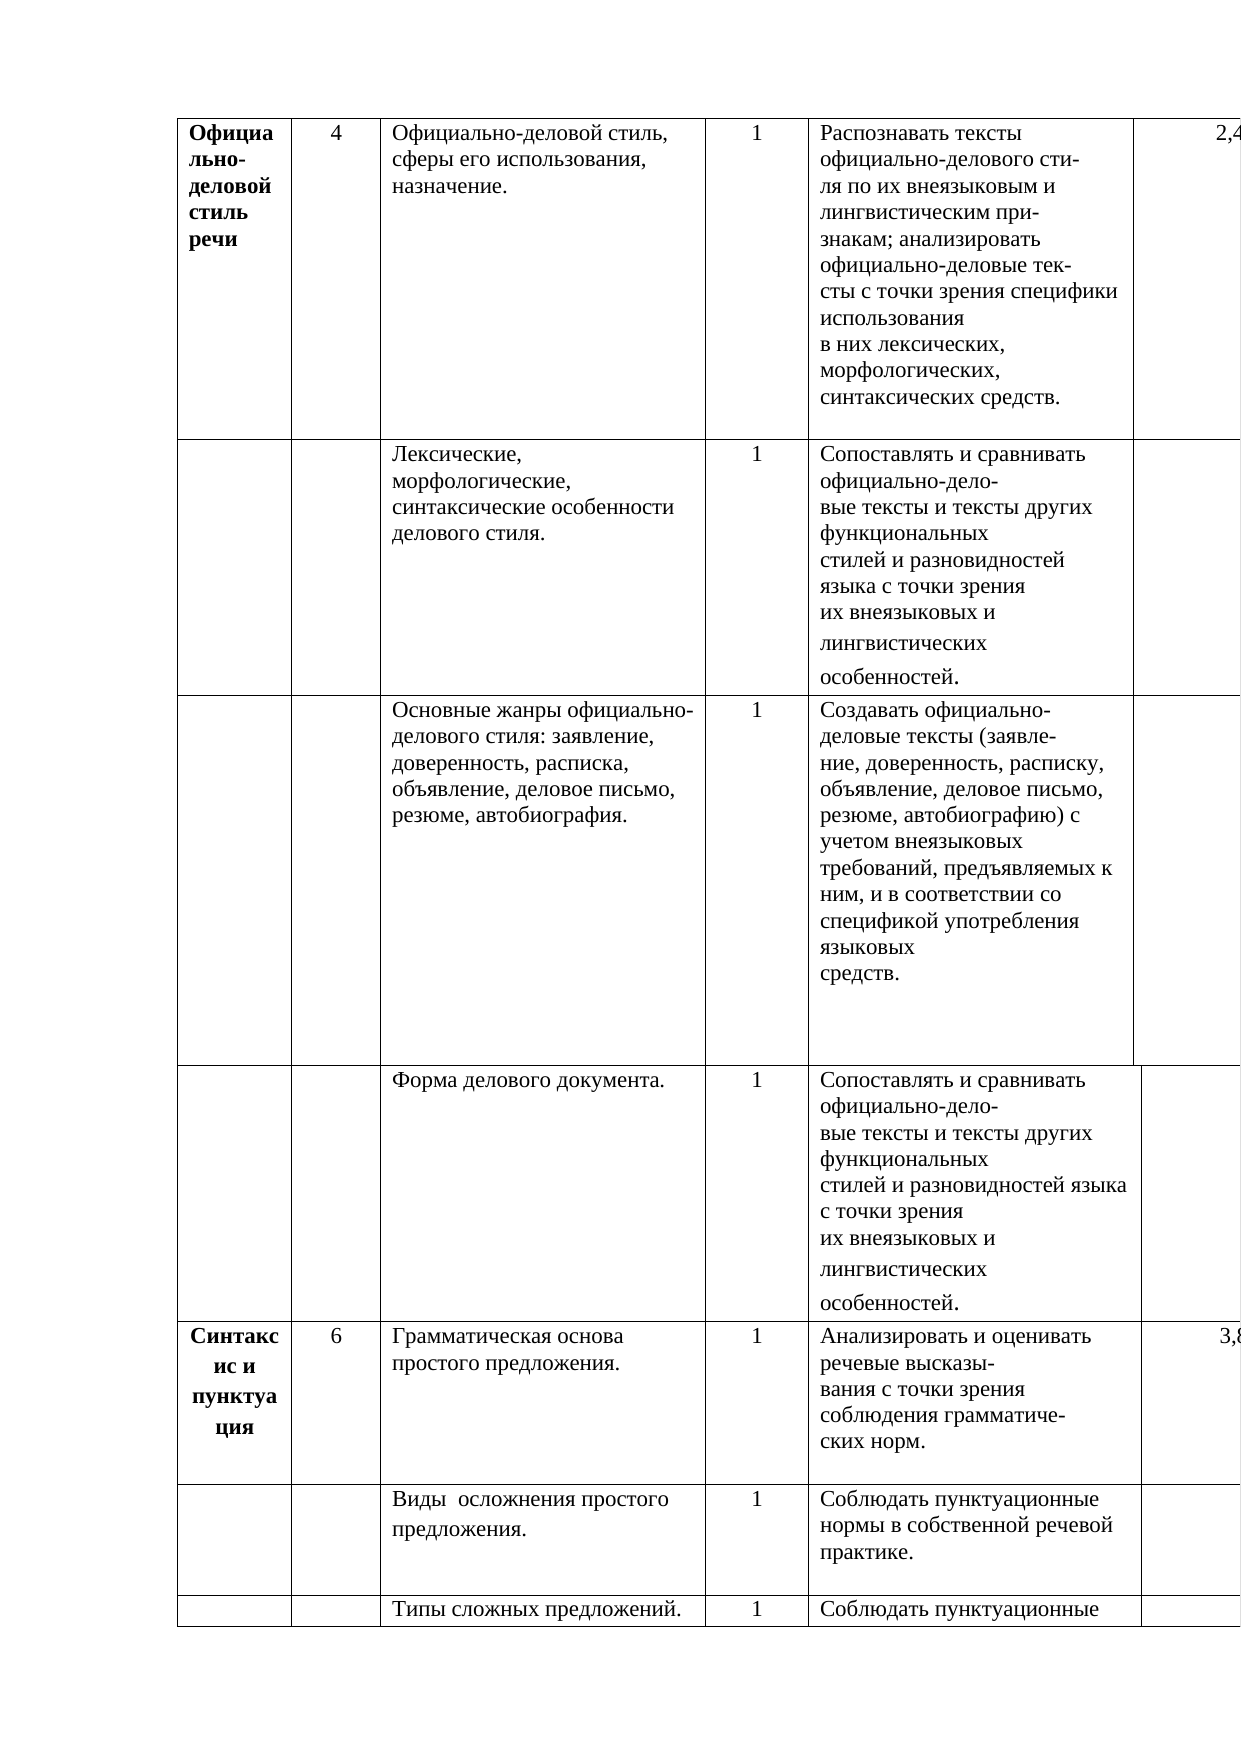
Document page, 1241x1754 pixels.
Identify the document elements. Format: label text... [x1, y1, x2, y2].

table_cell 1 [706, 1066, 808, 1321]
table_cell Сопоставлять и сравнивать официально-дело- вые тексты и тексты других функциональных стилей и разновидностей языка с точки зрения их внеязыковых и лингвистических особенностей. [809, 440, 1133, 695]
table_cell 6 [292, 1322, 380, 1484]
table_cell 1 [706, 1322, 808, 1484]
table_cell [178, 1066, 291, 1321]
table_cell 3,8 [1142, 1322, 1240, 1484]
table_cell 1 [706, 1485, 808, 1594]
table_cell Синтаксис и пунктуация [178, 1322, 291, 1484]
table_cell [381, 1596, 705, 1626]
table_cell Создавать официально-деловые тексты (заявле- ние, доверенность, расписку, объявление, деловое письмо, резюме, автобиографию) с учетом внеязыковых требований, предъявляемых к ним, и в соответствии со спецификой употребления языковых средств. [809, 696, 1133, 1065]
table_cell Официально-деловой стиль речи [178, 119, 291, 439]
table_cell [1134, 696, 1240, 1065]
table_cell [809, 1485, 1141, 1594]
table_cell [1134, 440, 1240, 695]
table_cell 4 [292, 119, 380, 439]
table_cell Лексические, морфологические, синтаксические особенности делового стиля. [381, 440, 705, 695]
table_cell 1 [706, 696, 808, 1065]
table_cell [178, 696, 291, 1065]
table_cell Официально-деловой стиль, сферы его использования, назначение. [381, 119, 705, 439]
table_cell Распознавать тексты официально-делового сти- ля по их внеязыковым и лингвистическим при- знакам; анализировать официально-деловые тек- сты с точки зрения специфики использования в них лексических, морфологических, синтаксических средств. [809, 119, 1133, 439]
table_cell [178, 1485, 291, 1594]
table_cell [178, 1596, 291, 1626]
table_cell Форма делового документа. [381, 1066, 705, 1321]
table_cell [178, 440, 291, 695]
table_cell [292, 1066, 380, 1321]
table_cell [292, 696, 380, 1065]
table_cell [1142, 1485, 1240, 1594]
table_cell [1142, 1066, 1240, 1321]
table_cell Сопоставлять и сравнивать официально-дело- вые тексты и тексты других функциональных стилей и разновидностей языка с точки зрения их внеязыковых и лингвистических особенностей. [809, 1066, 1141, 1321]
table_cell 2,4 [1134, 119, 1240, 439]
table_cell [809, 1596, 1141, 1626]
table_cell [292, 1596, 380, 1626]
table_cell Виды осложнения простого предложения. [381, 1485, 705, 1594]
table_cell [1142, 1596, 1240, 1626]
table_cell Основные жанры официально-делового стиля: заявление, доверенность, расписка, объявление, деловое письмо, резюме, автобиография. [381, 696, 705, 1065]
table_cell 1 [706, 440, 808, 695]
table_cell 1 [706, 119, 808, 439]
table_cell [292, 440, 380, 695]
table_cell Грамматическая основа простого предложения. [381, 1322, 705, 1484]
table_cell [292, 1485, 380, 1594]
table_cell 1 [706, 1596, 808, 1626]
table_cell Анализировать и оценивать речевые высказы- вания с точки зрения соблюдения грамматиче- ских норм. [809, 1322, 1141, 1484]
